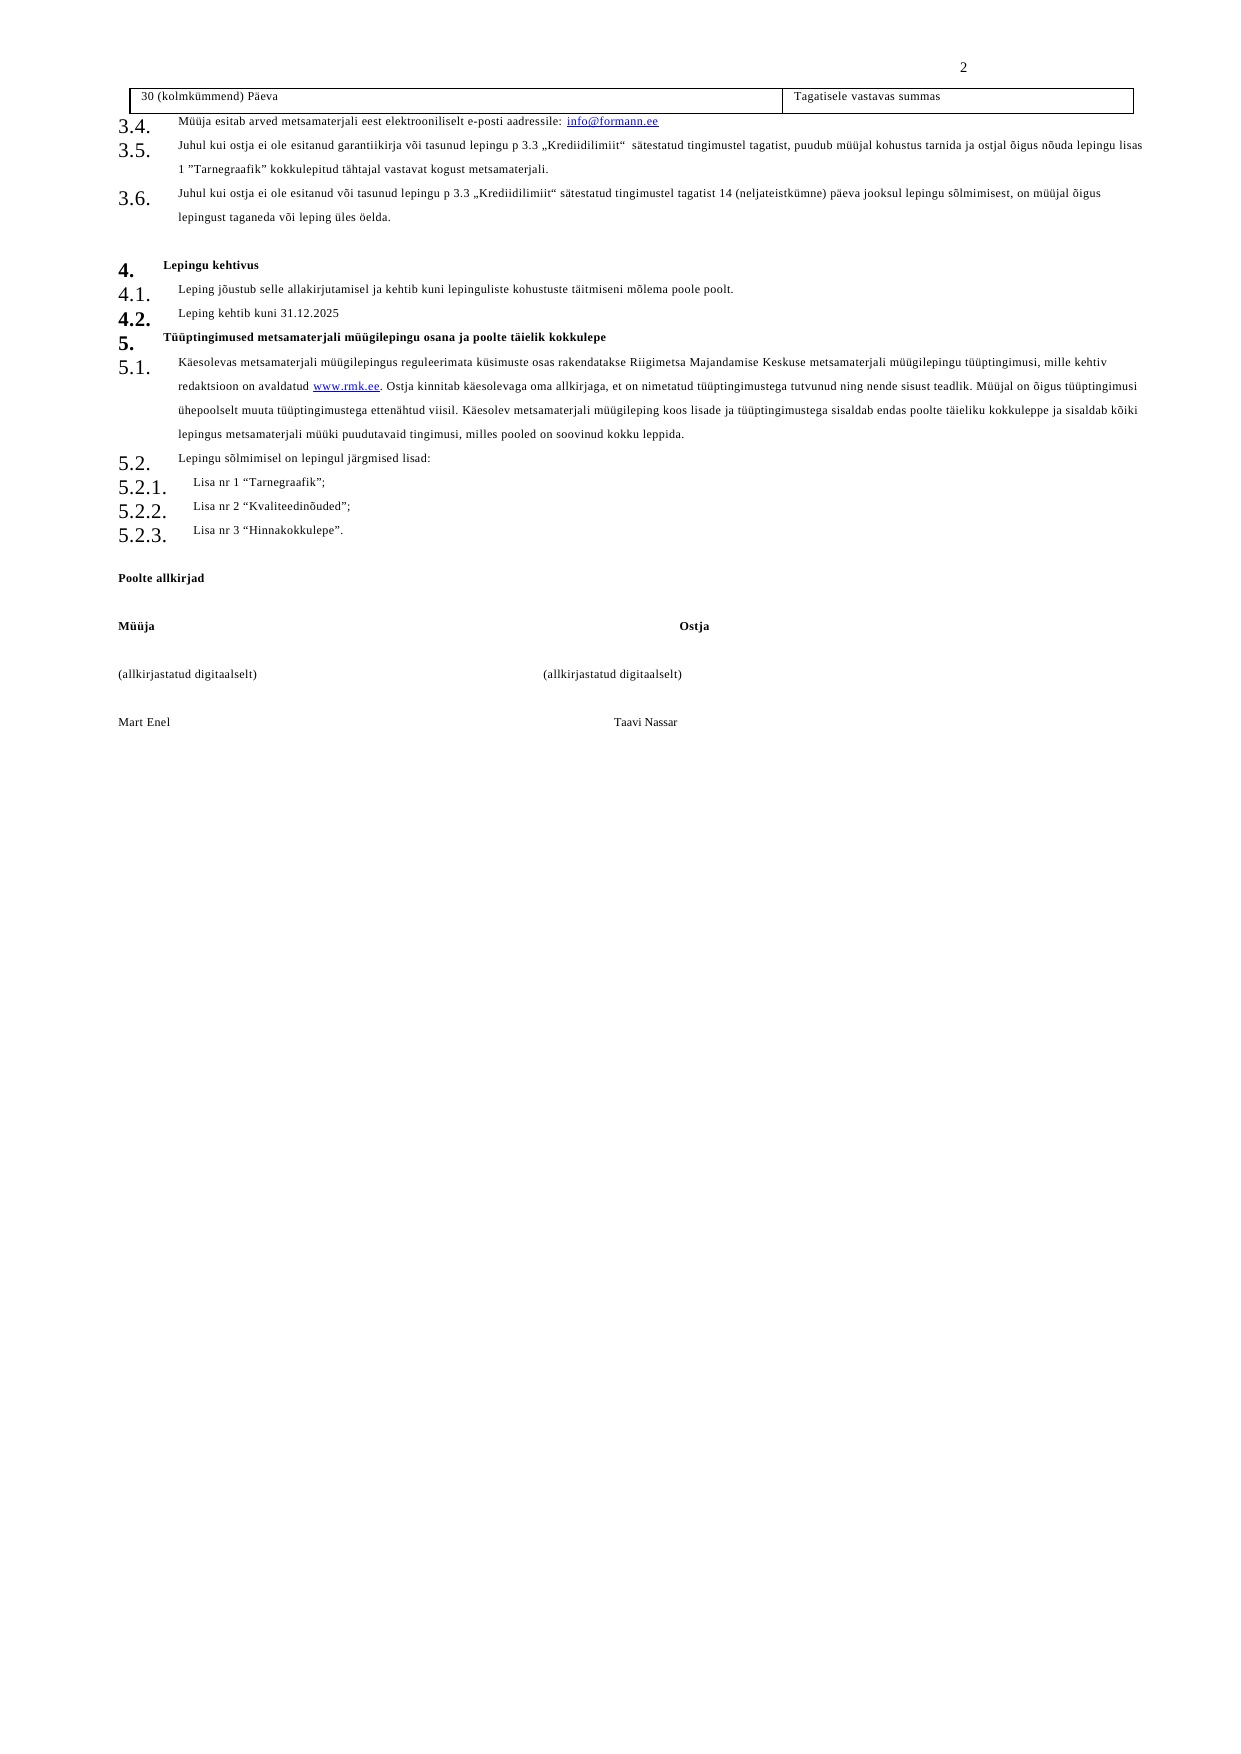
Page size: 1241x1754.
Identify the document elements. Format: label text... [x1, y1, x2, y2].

table_cell 30 (kolmkümmend) Päeva [131, 89, 782, 113]
text Käesolevas metsamaterjali müügilepingus reguleerimata küsimuste osas rakendatakse Riigimetsa Majandamise Keskuse metsamaterjali müügilepingu tüüptingimusi, mille kehtiv redaktsioon on avaldatud www.rmk.ee. Ostja kinnitab käesolevaga oma allkirjaga, et on nimetatud tüüptingimustega tutvunud ning nende sisust teadlik. Müüjal on õigus tüüptingimusi ühepoolselt muuta tüüptingimustega ettenähtud viisil. Käesolev metsamaterjali müügileping koos lisade ja tüüptingimustega sisaldab endas poolte täieliku kokkuleppe ja sisaldab kõiki lepingus metsamaterjali müüki puudutavaid tingimusi, milles pooled on soovinud kokku leppida. [118, 354, 1152, 451]
text Leping jõustub selle allakirjutamisel ja kehtib kuni lepinguliste kohustuste täitmiseni mõlema poole poolt. [118, 282, 1152, 306]
text Müüja Ostja [118, 619, 1152, 643]
text Poolte allkirjad [118, 571, 1152, 595]
text Tüüptingimused metsamaterjali müügilepingu osana ja poolte täielik kokkulepe [118, 331, 1152, 354]
text Lepingu kehtivus [118, 258, 1152, 282]
text Juhul kui ostja ei ole esitanud või tasunud lepingu p 3.3 „Krediidilimiit“ sätestatud tingimustel tagatist 14 (neljateistkümne) päeva jooksul lepingu sõlmimisest, on müüjal õigus lepingust taganeda või leping üles öelda. [118, 186, 1152, 234]
text Lisa nr 1 “Tarnegraafik”; [118, 475, 1152, 499]
text Müüja esitab arved metsamaterjali eest elektrooniliselt e-posti aadressile: info@formann.ee [118, 114, 1152, 138]
text Lisa nr 3 “Hinnakokkulepe”. [118, 523, 1152, 547]
text Lisa nr 2 “Kvaliteedinõuded”; [118, 499, 1152, 523]
text Juhul kui ostja ei ole esitanud garantiikirja või tasunud lepingu p 3.3 „Krediidilimiit“ sätestatud tingimustel tagatist, puudub müüjal kohustus tarnida ja ostjal õigus nõuda lepingu lisas 1 ”Tarnegraafik” kokkulepitud tähtajal vastavat kogust metsamaterjali. [118, 138, 1152, 186]
text (allkirjastatud digitaalselt) (allkirjastatud digitaalselt) [118, 667, 1152, 691]
text Leping kehtib kuni 31.12.2025 [118, 306, 1152, 331]
text Mart Enel Taavi Nassar [118, 716, 1152, 739]
text Lepingu sõlmimisel on lepingul järgmised lisad: [118, 451, 1152, 475]
table_cell Tagatisele vastavas summas [783, 89, 1133, 113]
